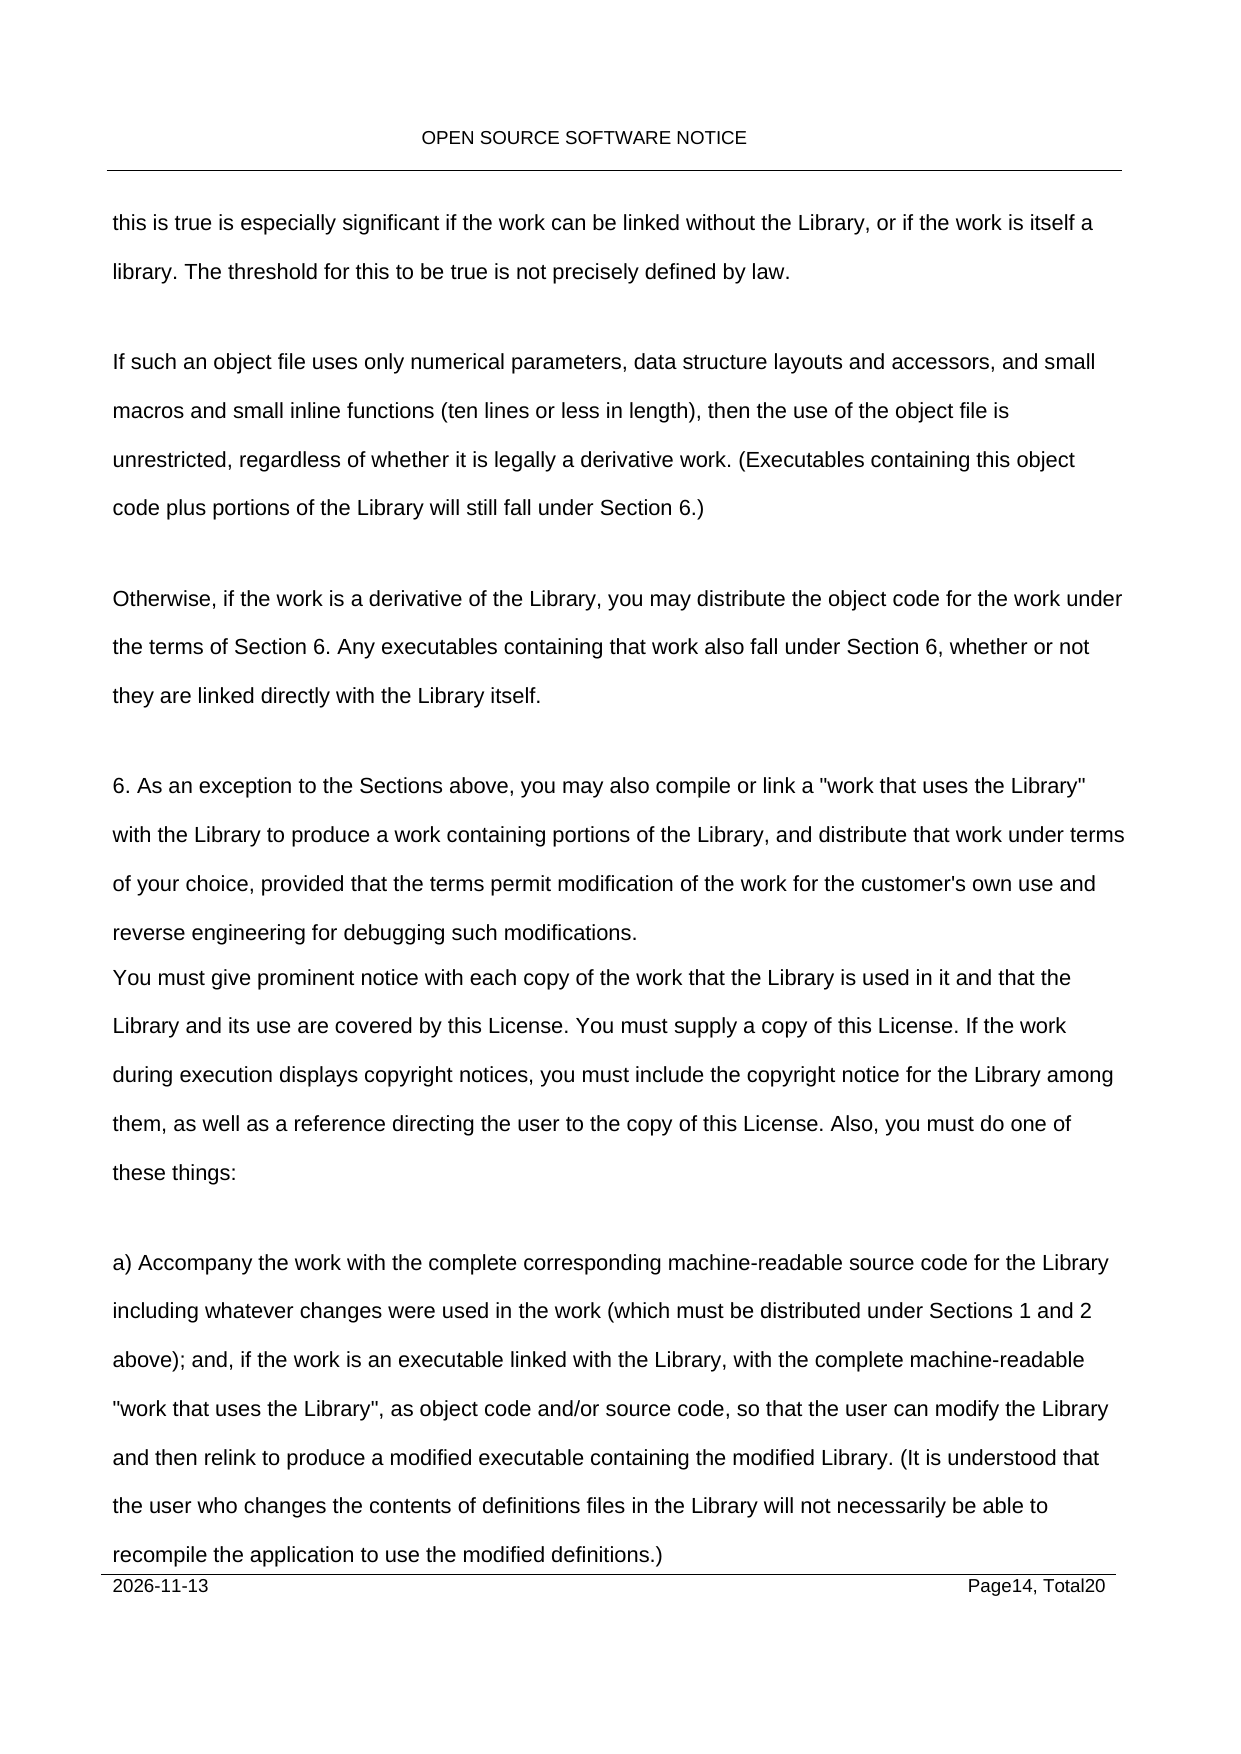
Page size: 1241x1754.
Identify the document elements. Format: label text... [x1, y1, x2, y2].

text You must give prominent notice with each copy of the work that the Library is used in it and that the Library and its use are covered by this License. You must supply a copy of this License. If the work during execution displays copyright notices, you must include the copyright notice for the Library among them, as well as a reference directing the user to the copy of this License. Also, you must do one of these things: [112, 961, 1128, 1188]
text 6. As an exception to the Sections above, you may also compile or link a "work that uses the Library" with the Library to produce a work containing portions of the Library, and distribute that work under terms of your choice, provided that the terms permit modification of the work for the customer's own use and reverse engineering for debugging such modifications. [112, 769, 1128, 948]
text If such an object file uses only numerical parameters, data structure layouts and accessors, and small macros and small inline functions (ten lines or less in length), then the use of the object file is unrestricted, regardless of whether it is legally a derivative work. (Executables containing this object code plus portions of the Library will still fall under Section 6.) [112, 345, 1128, 524]
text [112, 206, 1128, 288]
text a) Accompany the work with the complete corresponding machine-readable source code for the Library including whatever changes were used in the work (which must be distributed under Sections 1 and 2 above); and, if the work is an executable linked with the Library, with the complete machine-readable "work that uses the Library", as object code and/or source code, so that the user can modify the Library and then relink to produce a modified executable containing the modified Library. (It is understood that the user who changes the contents of definitions files in the Library will not necessarily be able to recompile the application to use the modified definitions.) [112, 1246, 1128, 1571]
text Otherwise, if the work is a derivative of the Library, you may distribute the object code for the work under the terms of Section 6. Any executables containing that work also fall under Section 6, whether or not they are linked directly with the Library itself. [112, 582, 1128, 712]
